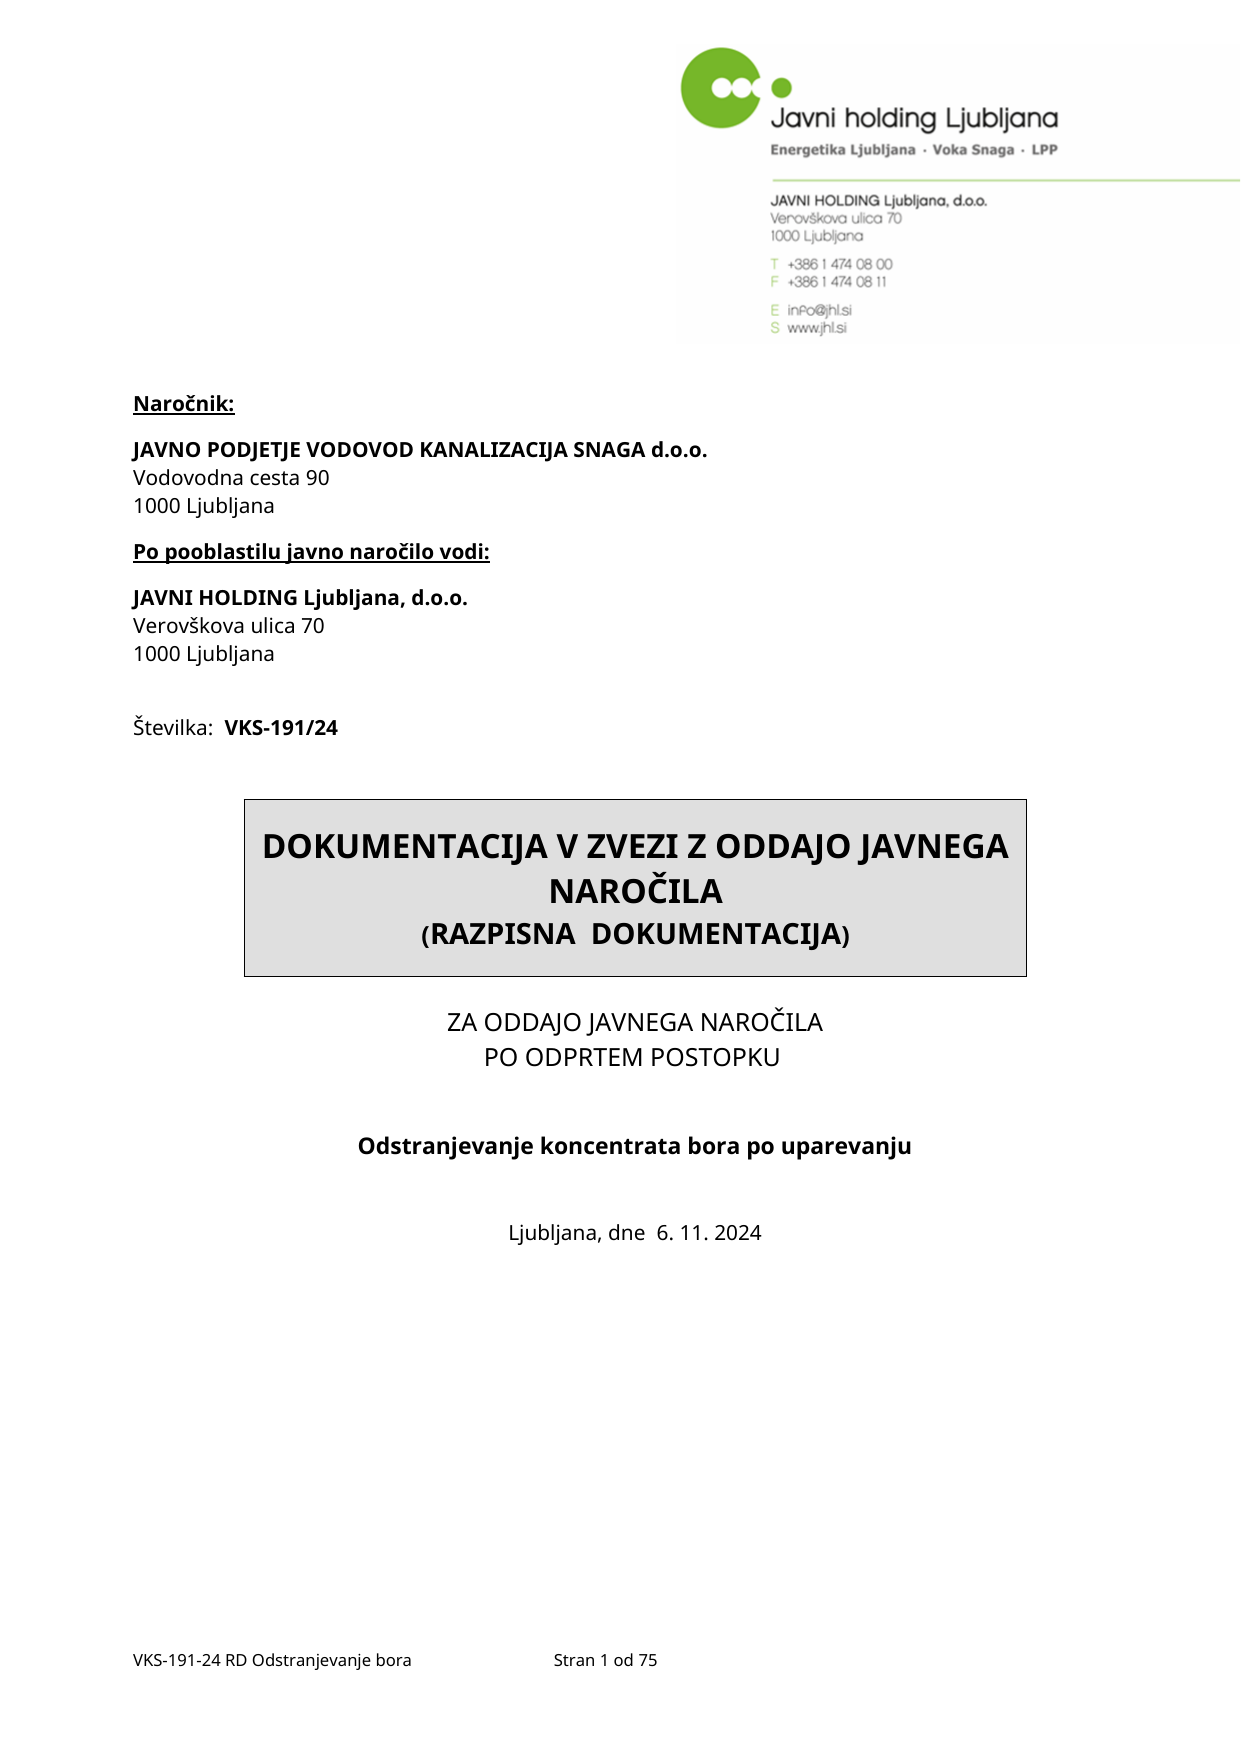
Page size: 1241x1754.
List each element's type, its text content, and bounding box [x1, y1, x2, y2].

text Vodovodna cesta 90 [133, 463, 1137, 492]
table_header DOKUMENTACIJA V ZVEZI Z ODDAJO JAVNEGA NAROČILA (RAZPISNA DOKUMENTACIJA) [245, 800, 1026, 976]
text Verovškova ulica 70 [133, 611, 1137, 639]
text Po pooblastilu javno naročilo vodi: [133, 537, 1137, 566]
text Odstranjevanje koncentrata bora po uparevanju [133, 1130, 1137, 1161]
text Naročnik: [133, 389, 1004, 418]
text 1000 Ljubljana [133, 492, 1137, 520]
text JAVNI HOLDING Ljubljana, d.o.o. [133, 583, 1137, 611]
text ZA ODDAJO JAVNEGA NAROČILA [133, 1005, 1137, 1039]
text JAVNO PODJETJE VODOVOD KANALIZACIJA SNAGA d.o.o. [133, 435, 1137, 463]
picture [676, 44, 1241, 344]
text 1000 Ljubljana [133, 639, 1137, 668]
text Številka: VKS-191/24 [133, 713, 1137, 742]
subtitle Ljubljana, dne 6. 11. 2024 [133, 1218, 1137, 1247]
text PO ODPRTEM POSTOPKU [133, 1039, 1093, 1073]
